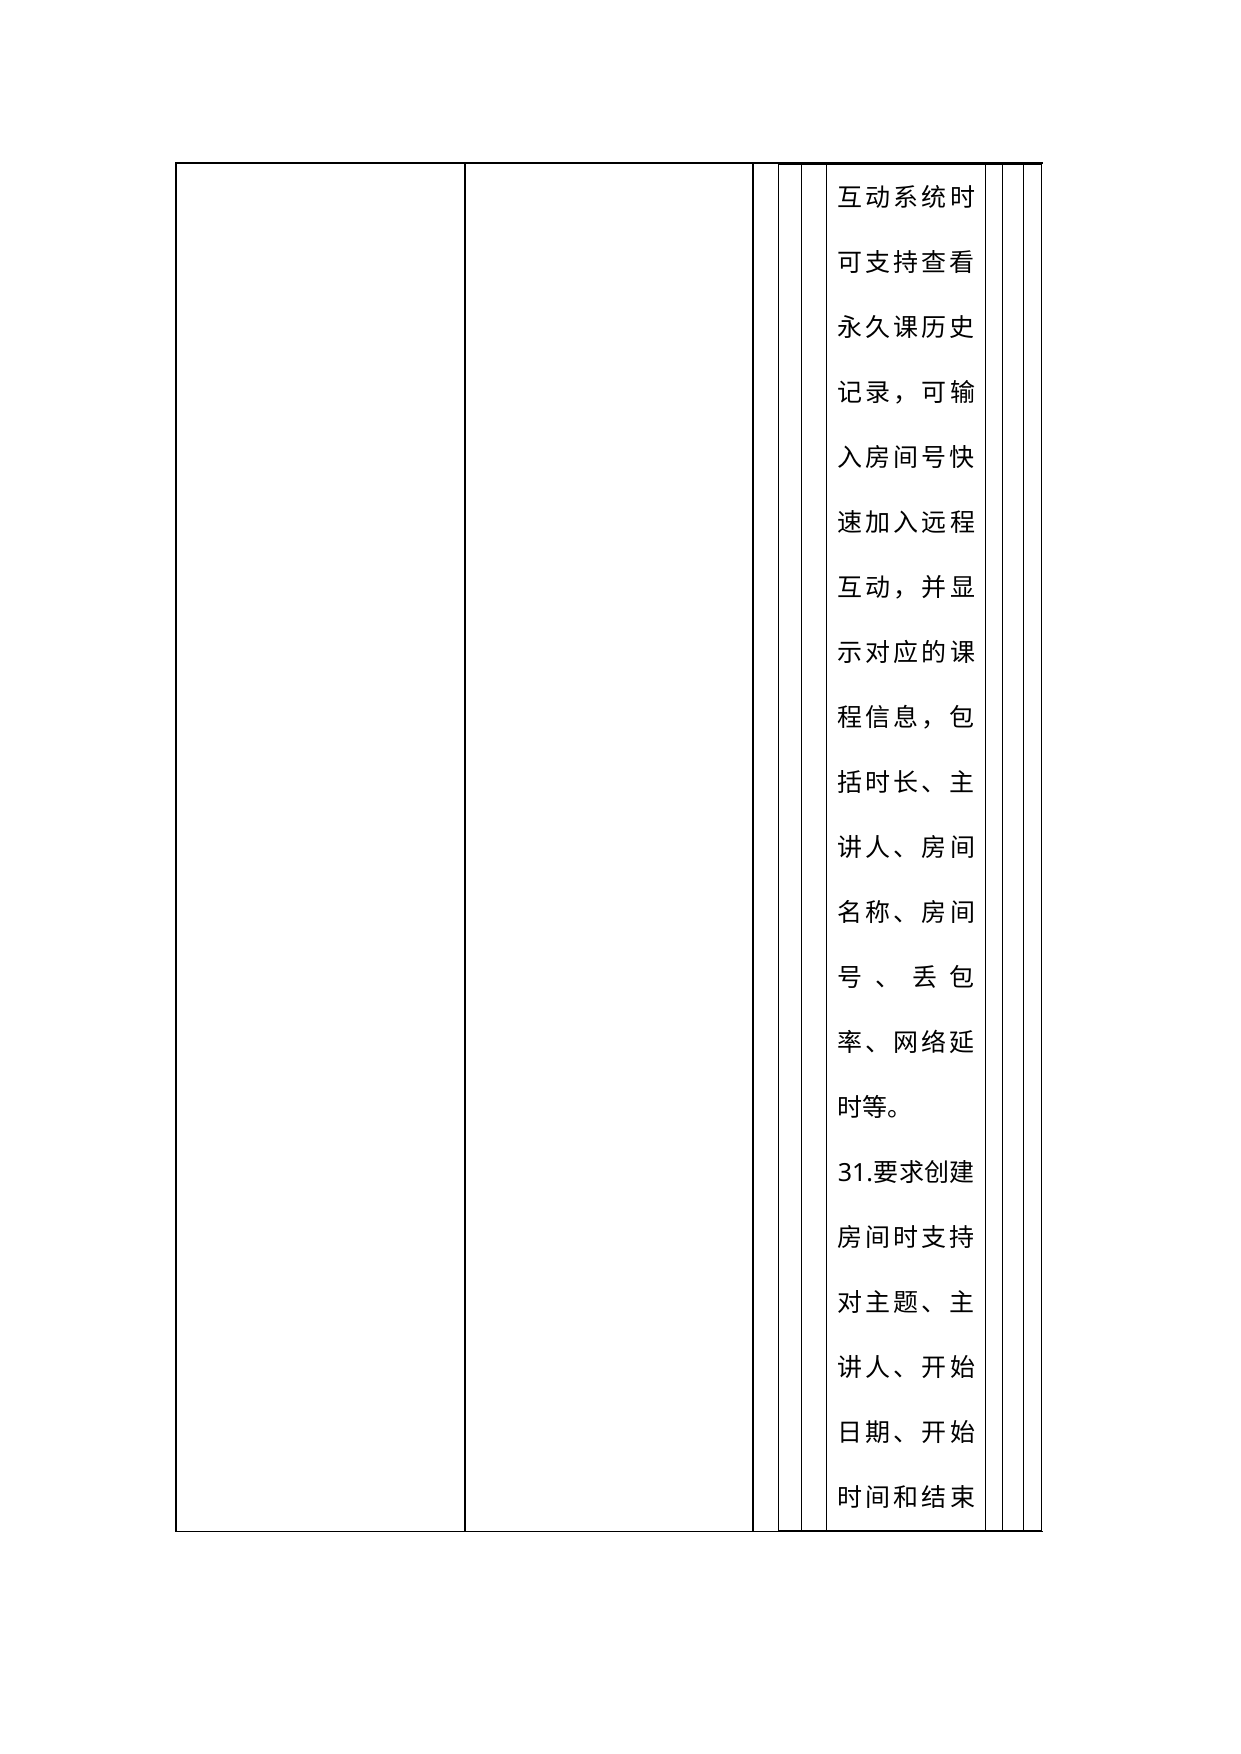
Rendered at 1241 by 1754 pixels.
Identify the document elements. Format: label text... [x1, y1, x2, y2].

table_cell [986, 165, 1002, 1530]
table_cell [779, 165, 801, 1530]
table_cell 1 [177, 164, 464, 1531]
table_cell [1003, 165, 1023, 1530]
table_cell [754, 164, 778, 1531]
table_cell [1024, 165, 1041, 1530]
table_cell [802, 165, 826, 1530]
table_cell [466, 164, 752, 1531]
table_cell [827, 165, 985, 1530]
